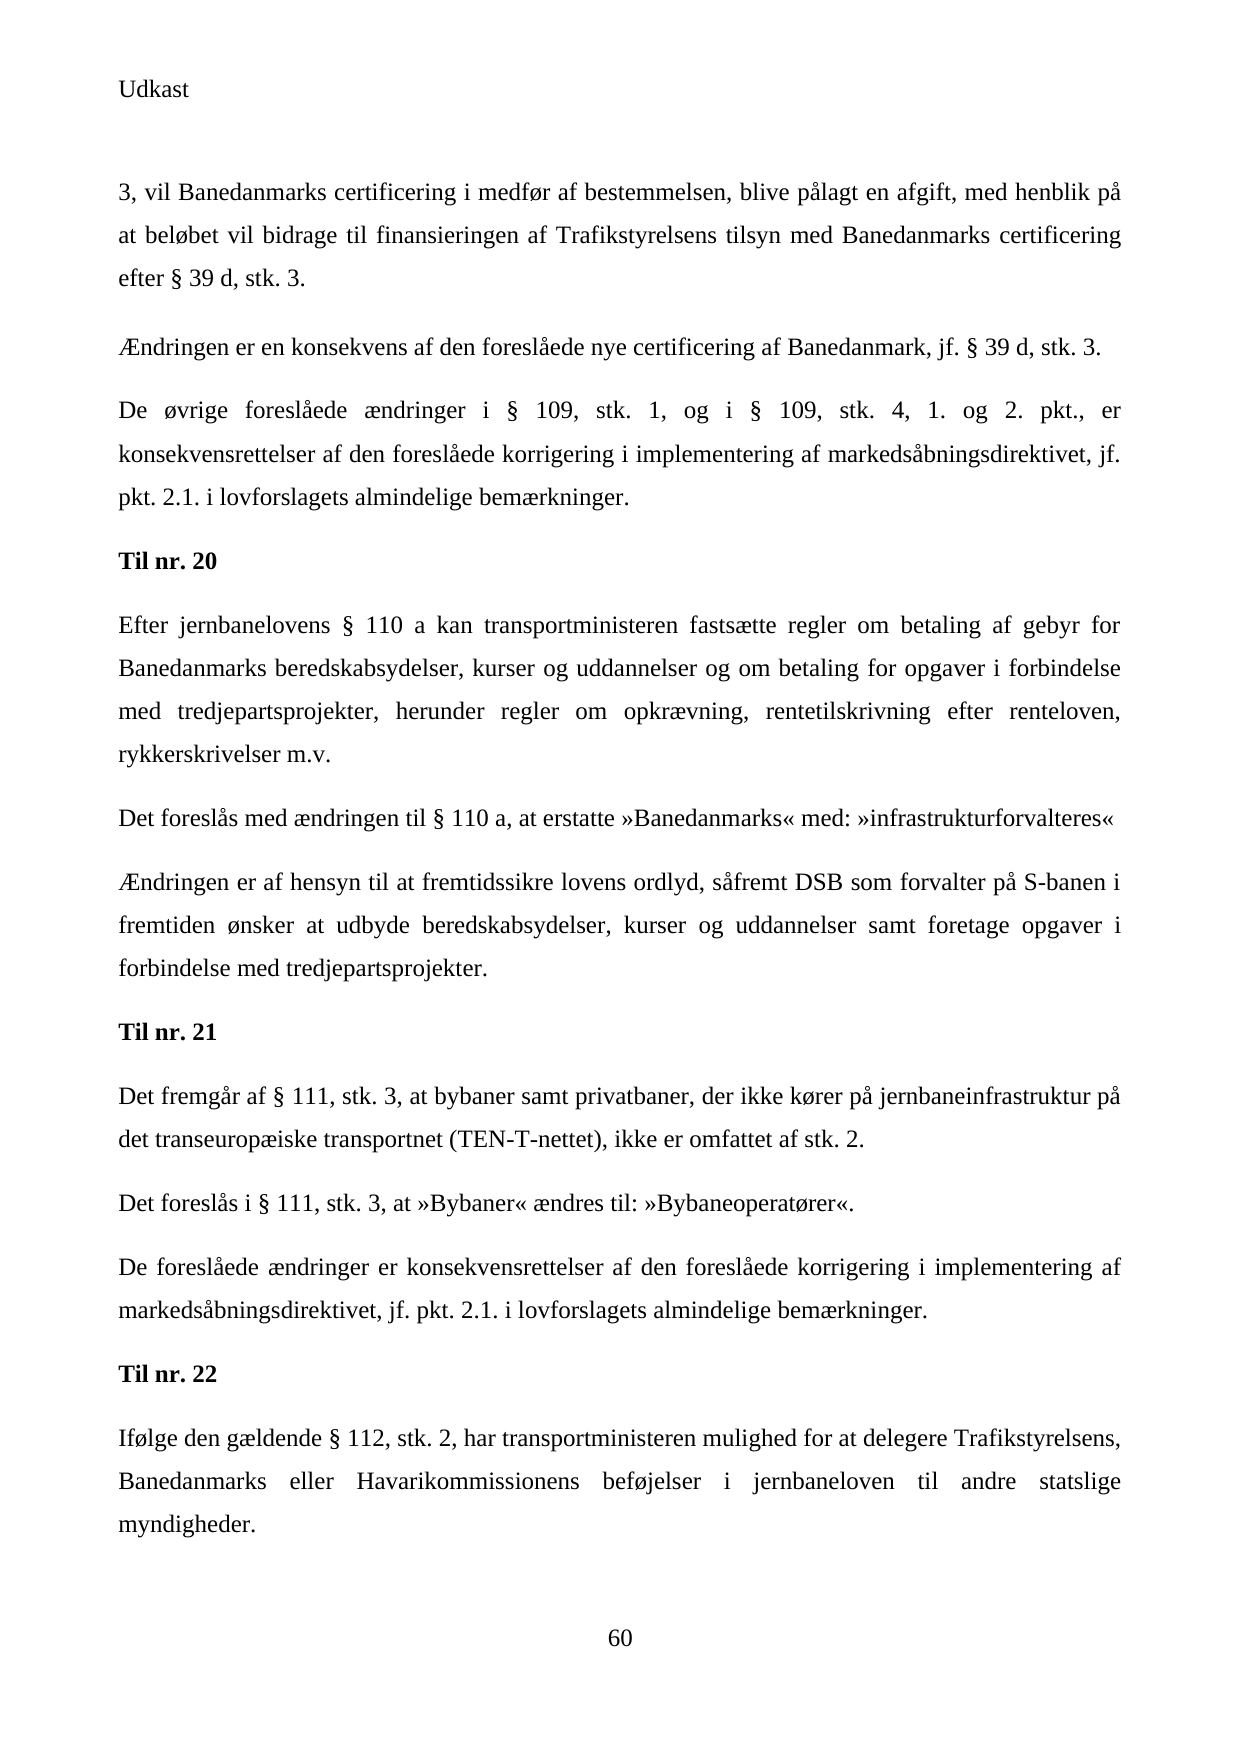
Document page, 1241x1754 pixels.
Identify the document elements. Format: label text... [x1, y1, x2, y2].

text Til nr. 21 [118, 1017, 1122, 1046]
text Til nr. 20 [118, 546, 1122, 574]
text Ændringen er af hensyn til at fremtidssikre lovens ordlyd, såfremt DSB som forvalter på S-banen i fremtiden ønsker at udbyde beredskabsydelser, kurser og uddannelser samt foretage opgaver i forbindelse med tredjepartsprojekter. [118, 867, 1122, 982]
text Til nr. 22 [118, 1359, 1122, 1388]
text Det fremgår af § 111, stk. 3, at bybaner samt privatbaner, der ikke kører på jernbaneinfrastruktur på det transeuropæiske transportnet (TEN-T-nettet), ikke er omfattet af stk. 2. [118, 1081, 1122, 1153]
text Efter jernbanelovens § 110 a kan transportministeren fastsætte regler om betaling af gebyr for Banedanmarks beredskabsydelser, kurser og uddannelser og om betaling for opgaver i forbindelse med tredjepartsprojekter, herunder regler om opkrævning, rentetilskrivning efter renteloven, rykkerskrivelser m.v. [118, 610, 1122, 768]
text Det foreslås i § 111, stk. 3, at »Bybaner« ændres til: »Bybaneoperatører«. [118, 1188, 1122, 1217]
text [118, 177, 1122, 292]
text De øvrige foreslåede ændringer i § 109, stk. 1, og i § 109, stk. 4, 1. og 2. pkt., er konsekvensrettelser af den foreslåede korrigering i implementering af markedsåbningsdirektivet, jf. pkt. 2.1. i lovforslagets almindelige bemærkninger. [118, 396, 1122, 511]
text Ifølge den gældende § 112, stk. 2, har transportministeren mulighed for at delegere Trafikstyrelsens, Banedanmarks eller Havarikommissionens beføjelser i jernbaneloven til andre statslige myndigheder. [118, 1423, 1122, 1538]
text Det foreslås med ændringen til § 110 a, at erstatte »Banedanmarks« med: »infrastrukturforvalteres« [118, 803, 1122, 832]
text De foreslåede ændringer er konsekvensrettelser af den foreslåede korrigering i implementering af markedsåbningsdirektivet, jf. pkt. 2.1. i lovforslagets almindelige bemærkninger. [118, 1252, 1122, 1324]
text Ændringen er en konsekvens af den foreslåede nye certificering af Banedanmark, jf. § 39 d, stk. 3. [118, 332, 1122, 360]
